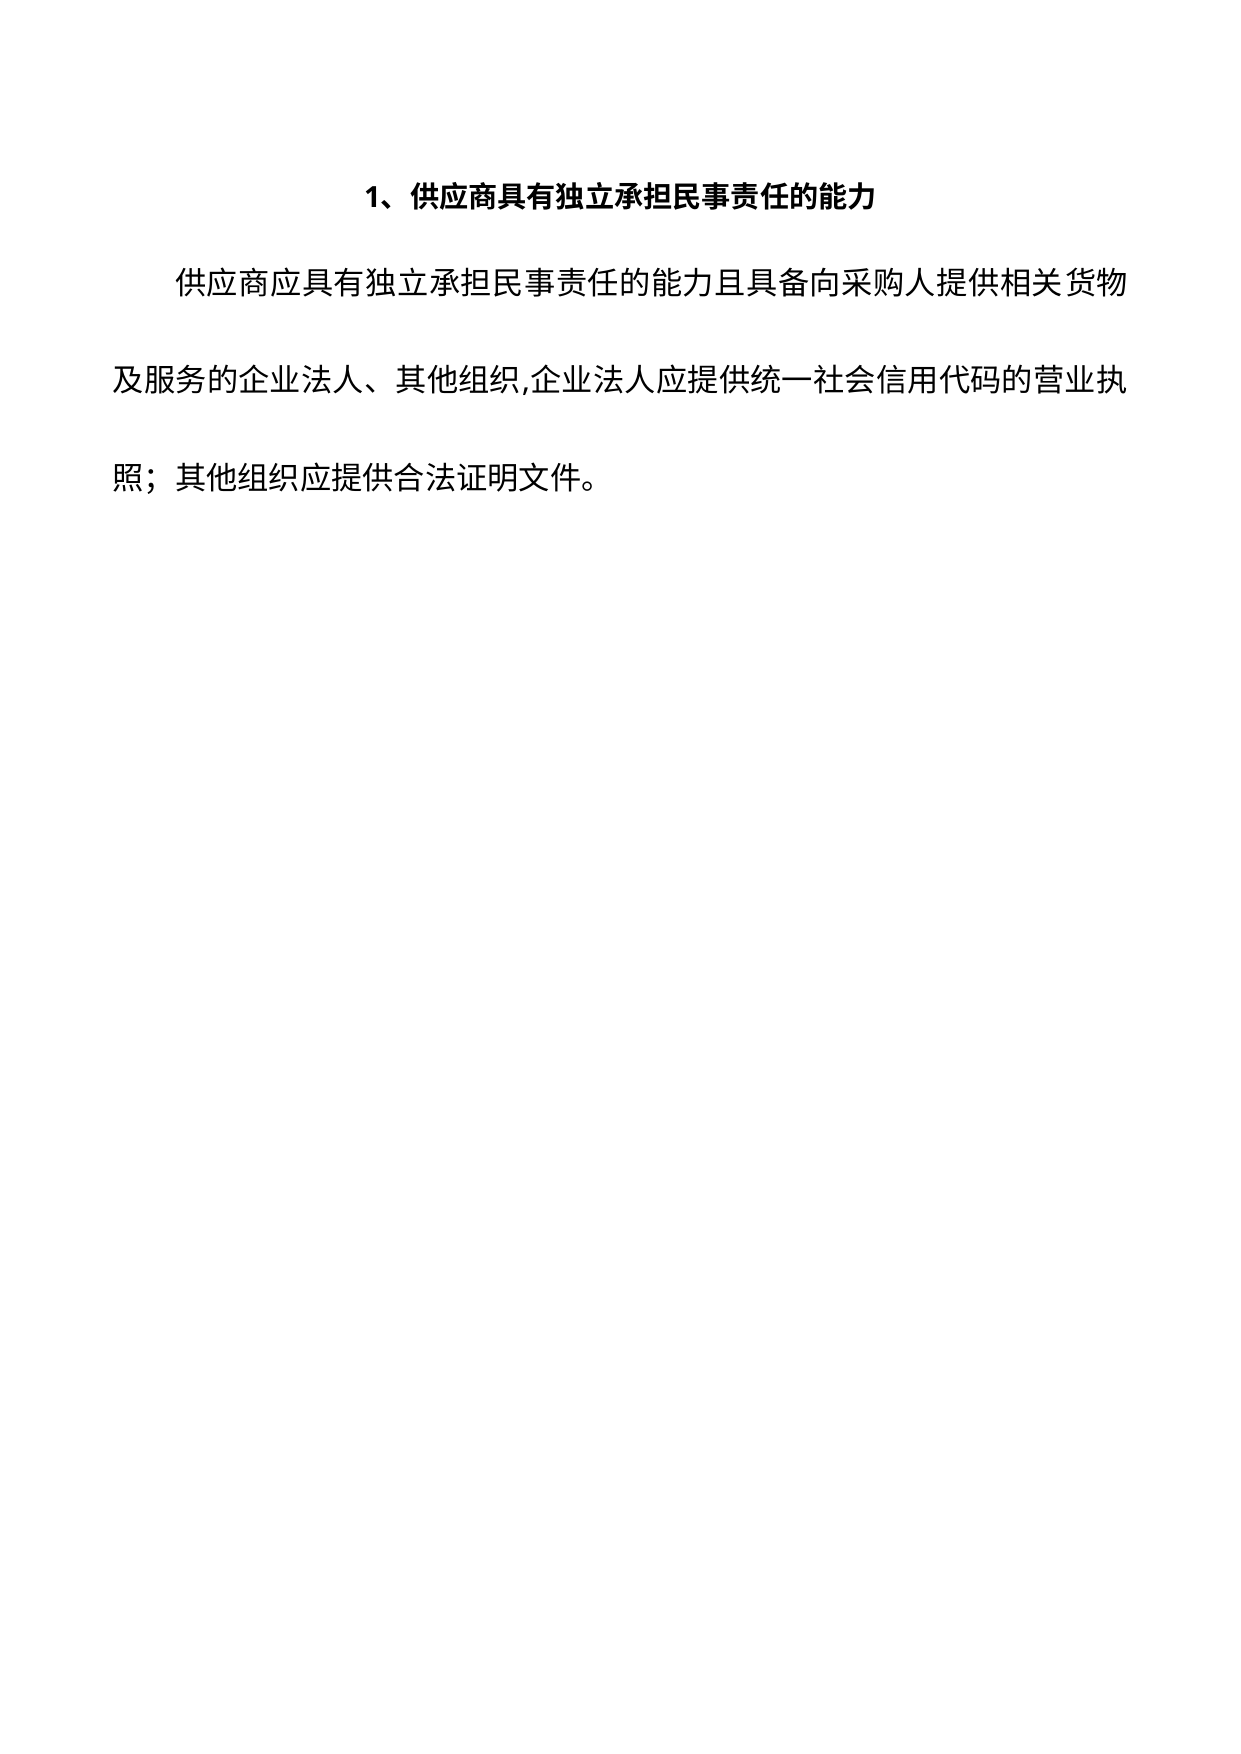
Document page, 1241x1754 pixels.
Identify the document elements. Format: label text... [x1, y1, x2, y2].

text 供应商应具有独立承担民事责任的能力且具备向采购人提供相关货物及服务的企业法人、其他组织,企业法人应提供统一社会信用代码的营业执照；其他组织应提供合法证明文件。 [112, 248, 1128, 508]
text 1、供应商具有独立承担民事责任的能力 [112, 162, 1128, 227]
